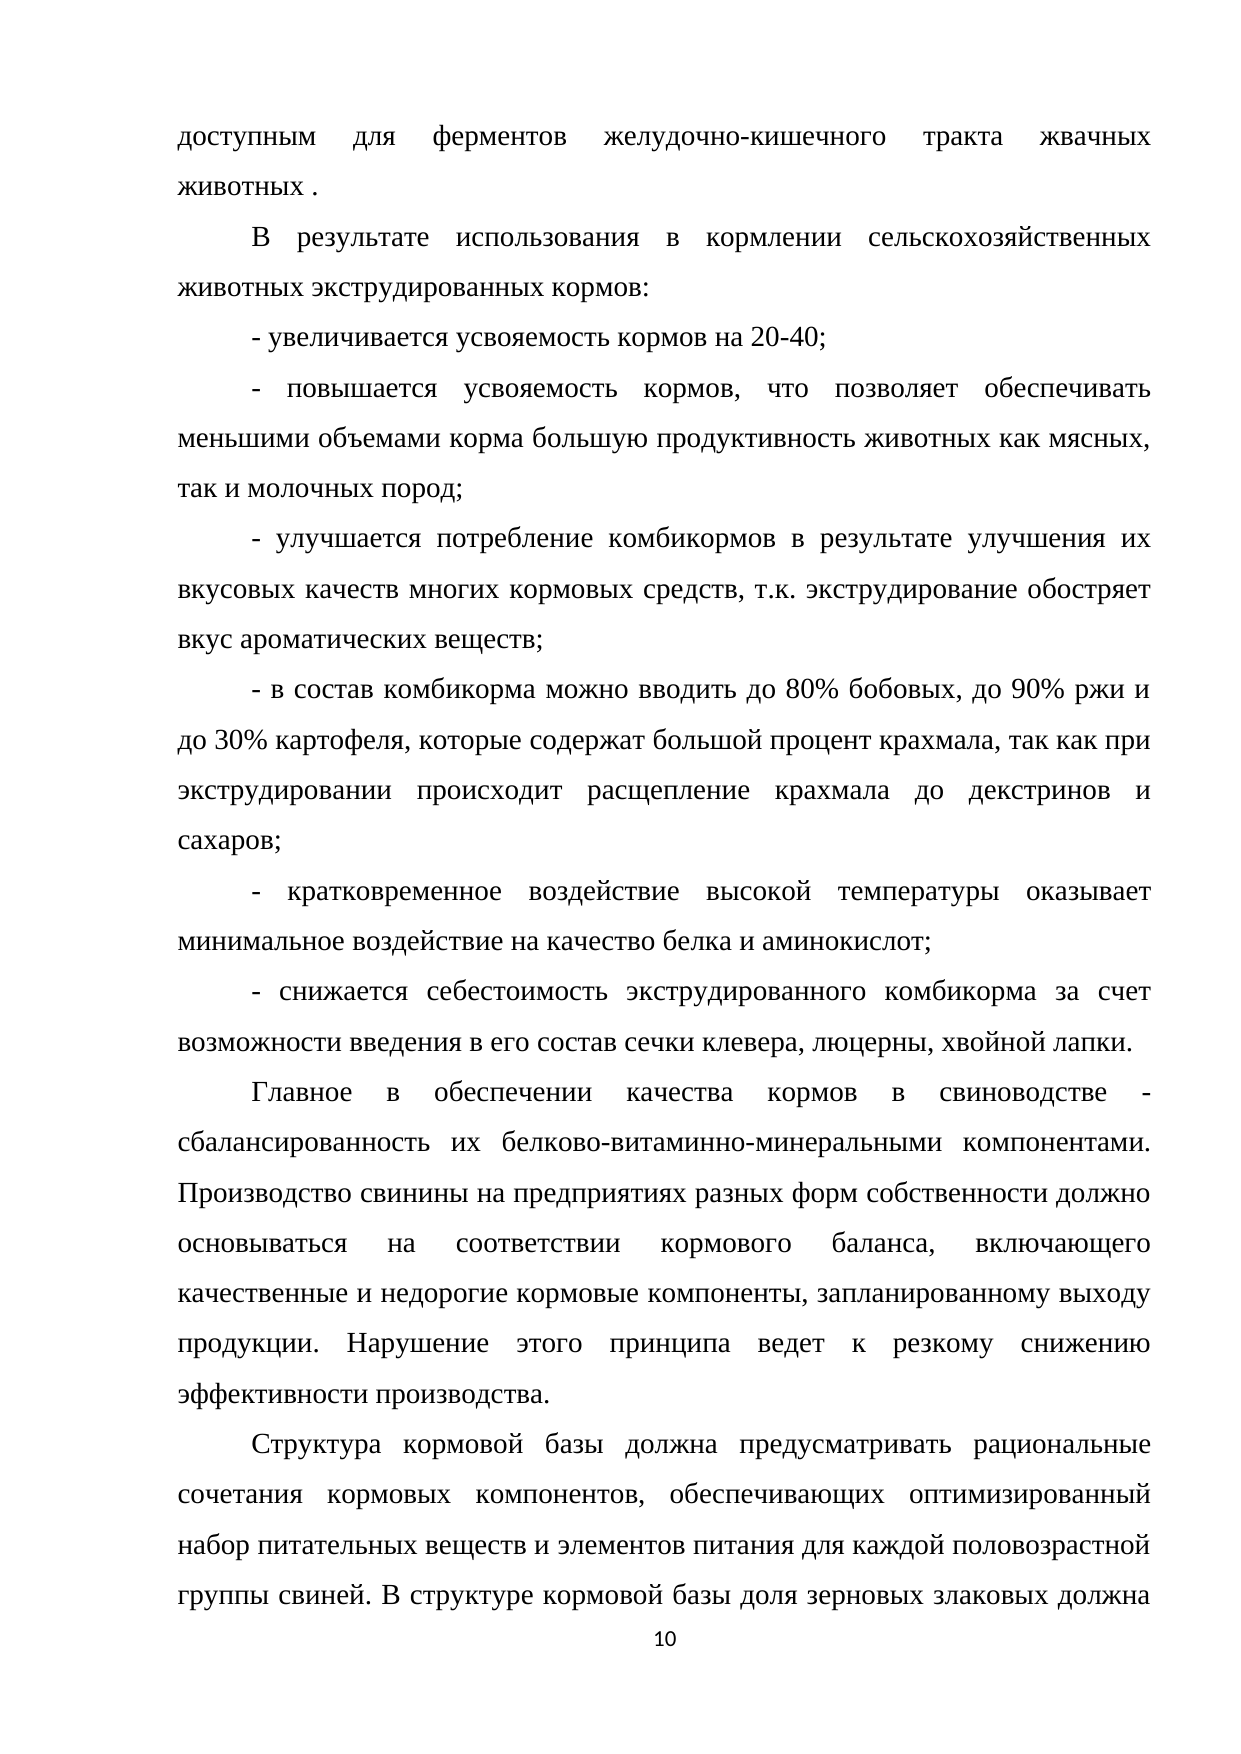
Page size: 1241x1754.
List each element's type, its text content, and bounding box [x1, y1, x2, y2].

text - в состав комбикорма можно вводить до 80% бобовых, до 90% ржи и до 30% картофеля, которые содержат большой процент крахмала, так как при экструдировании происходит расщепление крахмала до декстринов и сахаров; [177, 672, 1152, 856]
text - кратковременное воздействие высокой температуры оказывает минимальное воздействие на качество белка и аминокислот; [177, 873, 1152, 957]
text Главное в обеспечении качества кормов в свиноводстве - сбалансированность их белково-витаминно-минеральными компонентами. Производство свинины на предприятиях разных форм собственности должно основываться на соответствии кормового баланса, включающего качественные и недорогие кормовые компоненты, запланированному выходу продукции. Нарушение этого принципа ведет к резкому снижению эффективности производства. [177, 1074, 1152, 1409]
text - увеличивается усвояемость кормов на 20-40; [177, 319, 1152, 353]
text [177, 118, 1152, 202]
text - повышается усвояемость кормов, что позволяет обеспечивать меньшими объемами корма большую продуктивность животных как мясных, так и молочных пород; [177, 370, 1152, 504]
text - снижается себестоимость экструдированного комбикорма за счет возможности введения в его состав сечки клевера, люцерны, хвойной лапки. [177, 973, 1152, 1057]
text - улучшается потребление комбикормов в результате улучшения их вкусовых качеств многих кормовых средств, т.к. экструдирование обостряет вкус ароматических веществ; [177, 521, 1152, 655]
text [177, 1426, 1152, 1611]
text В результате использования в кормлении сельскохозяйственных животных экструдированных кормов: [177, 219, 1152, 303]
